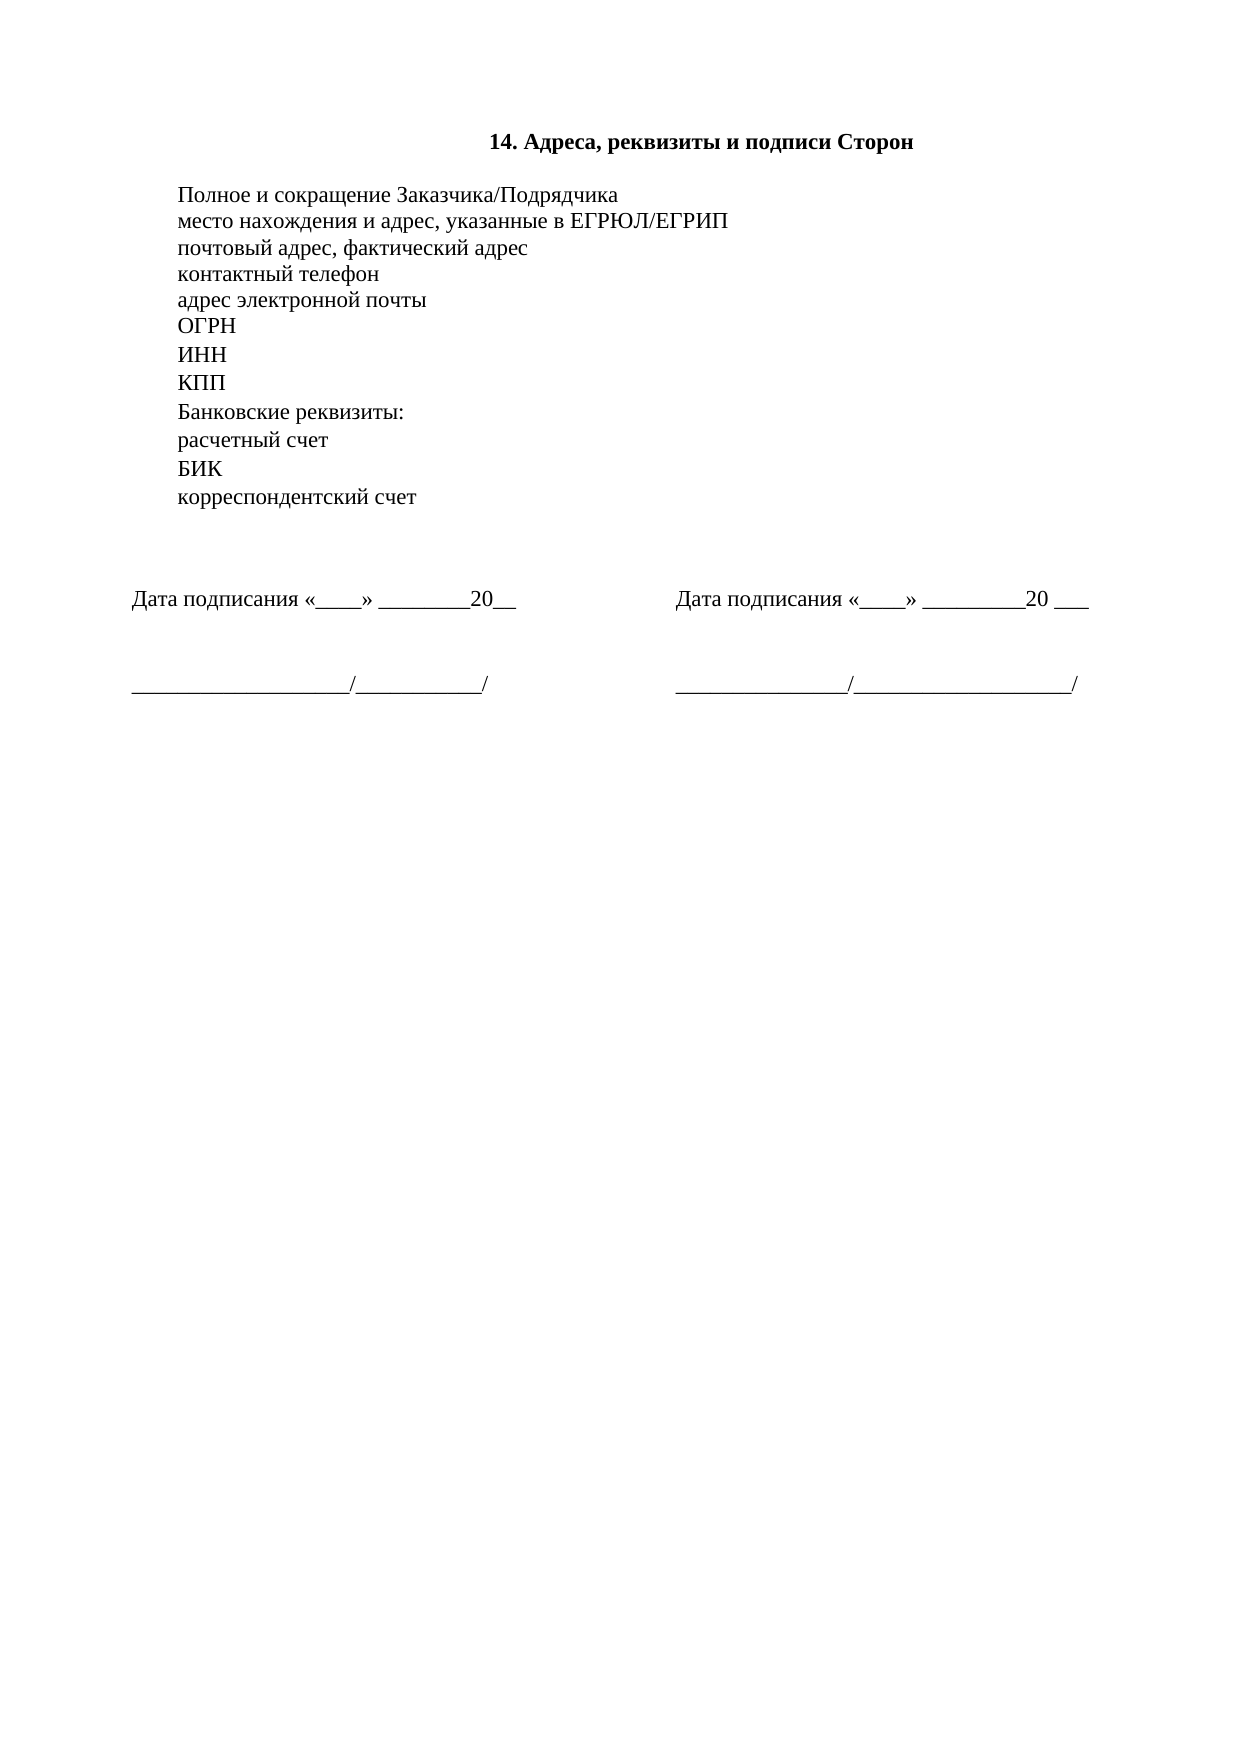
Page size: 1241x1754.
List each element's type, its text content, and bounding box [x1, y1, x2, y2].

text место нахождения и адрес, указанные в ЕГРЮЛ/ЕГРИП [177, 207, 1152, 233]
text БИК [177, 455, 1152, 481]
text адрес электронной почты [177, 286, 1152, 313]
table_header Дата подписания «____» _________20 ___ _______________/___________________/ [664, 557, 1208, 716]
text Банковские реквизиты: [177, 398, 1152, 424]
table_header Дата подписания «____» ________20__ ___________________/___________/ [120, 557, 664, 716]
text ИНН [177, 341, 1152, 367]
text расчетный счет [177, 426, 1152, 453]
text корреспондентский счет [177, 483, 1152, 509]
text Полное и сокращение Заказчика/Подрядчика [177, 181, 1152, 207]
text почтовый адрес, фактический адрес [177, 233, 1152, 260]
text 14. Адреса, реквизиты и подписи Сторон [177, 128, 1152, 154]
text ОГРН [177, 313, 1152, 339]
text контактный телефон [177, 260, 1152, 286]
text КПП [177, 369, 1152, 396]
